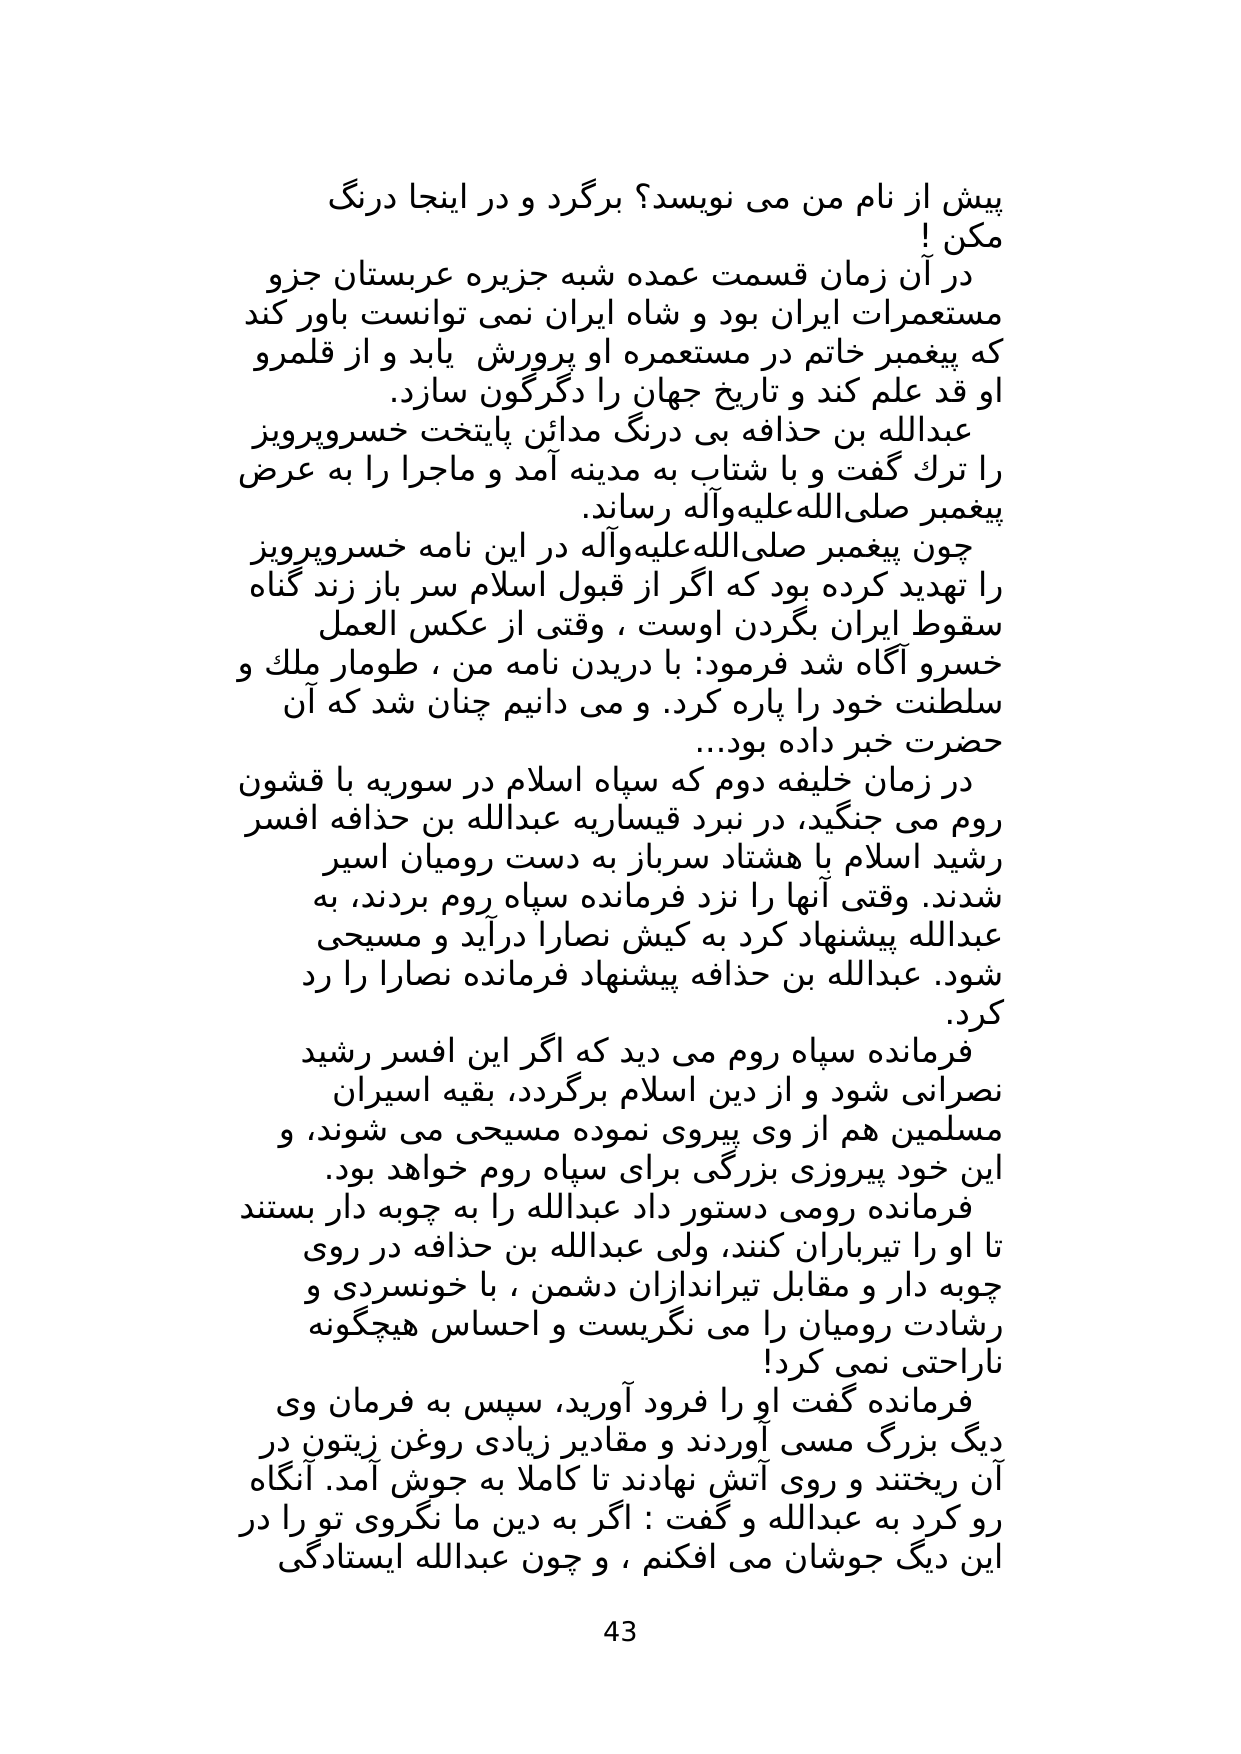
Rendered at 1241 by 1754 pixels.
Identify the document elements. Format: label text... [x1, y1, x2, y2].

text در زمان خليفه دوم كه سپاه اسلام در سوريه با قشون روم مى جنگيد، در نبرد قيساريه عبدالله بن حذافه افسر رشيد اسلام با هشتاد سرباز به دست روميان اسير شدند. وقتى آنها را نزد فرمانده سپاه روم بردند، به عبدالله پيشنهاد كرد به كيش نصارا درآيد و مسيحى شود. عبدالله بن حذافه پيشنهاد فرمانده نصارا را رد كرد. [236, 760, 1004, 1032]
text فرمانده سپاه روم مى ديد كه اگر اين افسر رشيد نصرانى شود و از دين اسلام برگردد، بقيه اسيران مسلمين هم از وى پيروى نموده مسيحى مى شوند، و اين خود پيروزى بزرگى براى سپاه روم خواهد بود. [236, 1032, 1004, 1187]
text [236, 177, 1004, 255]
text در آن زمان قسمت عمده شبه جزيره عربستان جزو مستعمرات ايران بود و شاه ايران نمى توانست باور كند كه پيغمبر خاتم در مستعمره او پرورش ‍ يابد و از قلمرو او قد علم كند و تاريخ جهان را دگرگون سازد. [236, 255, 1004, 410]
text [236, 1382, 1004, 1576]
text فرمانده رومى دستور داد عبدالله را به چوبه دار بستند تا او را تيرباران كنند، ولى عبدالله بن حذافه در روى چوبه دار و مقابل تيراندازان دشمن ، با خونسردى و رشادت روميان را مى نگريست و احساس هيچگونه ناراحتى نمى كرد! [236, 1187, 1004, 1382]
text عبدالله بن حذافه بى درنگ مدائن پايتخت خسروپرويز را ترك گفت و با شتاب به مدينه آمد و ماجرا را به عرض پيغمبر صلى‌الله‌عليه‌وآله رساند. [236, 410, 1004, 527]
text چون پيغمبر صلى‌الله‌عليه‌وآله در اين نامه خسروپرويز را تهديد كرده بود كه اگر از قبول اسلام سر باز زند گناه سقوط ايران بگردن اوست ، وقتى از عكس العمل خسرو آگاه شد فرمود: با دريدن نامه من ، طومار ملك و سلطنت خود را پاره كرد. و مى دانيم چنان شد كه آن حضرت خبر داده بود... [236, 527, 1004, 760]
